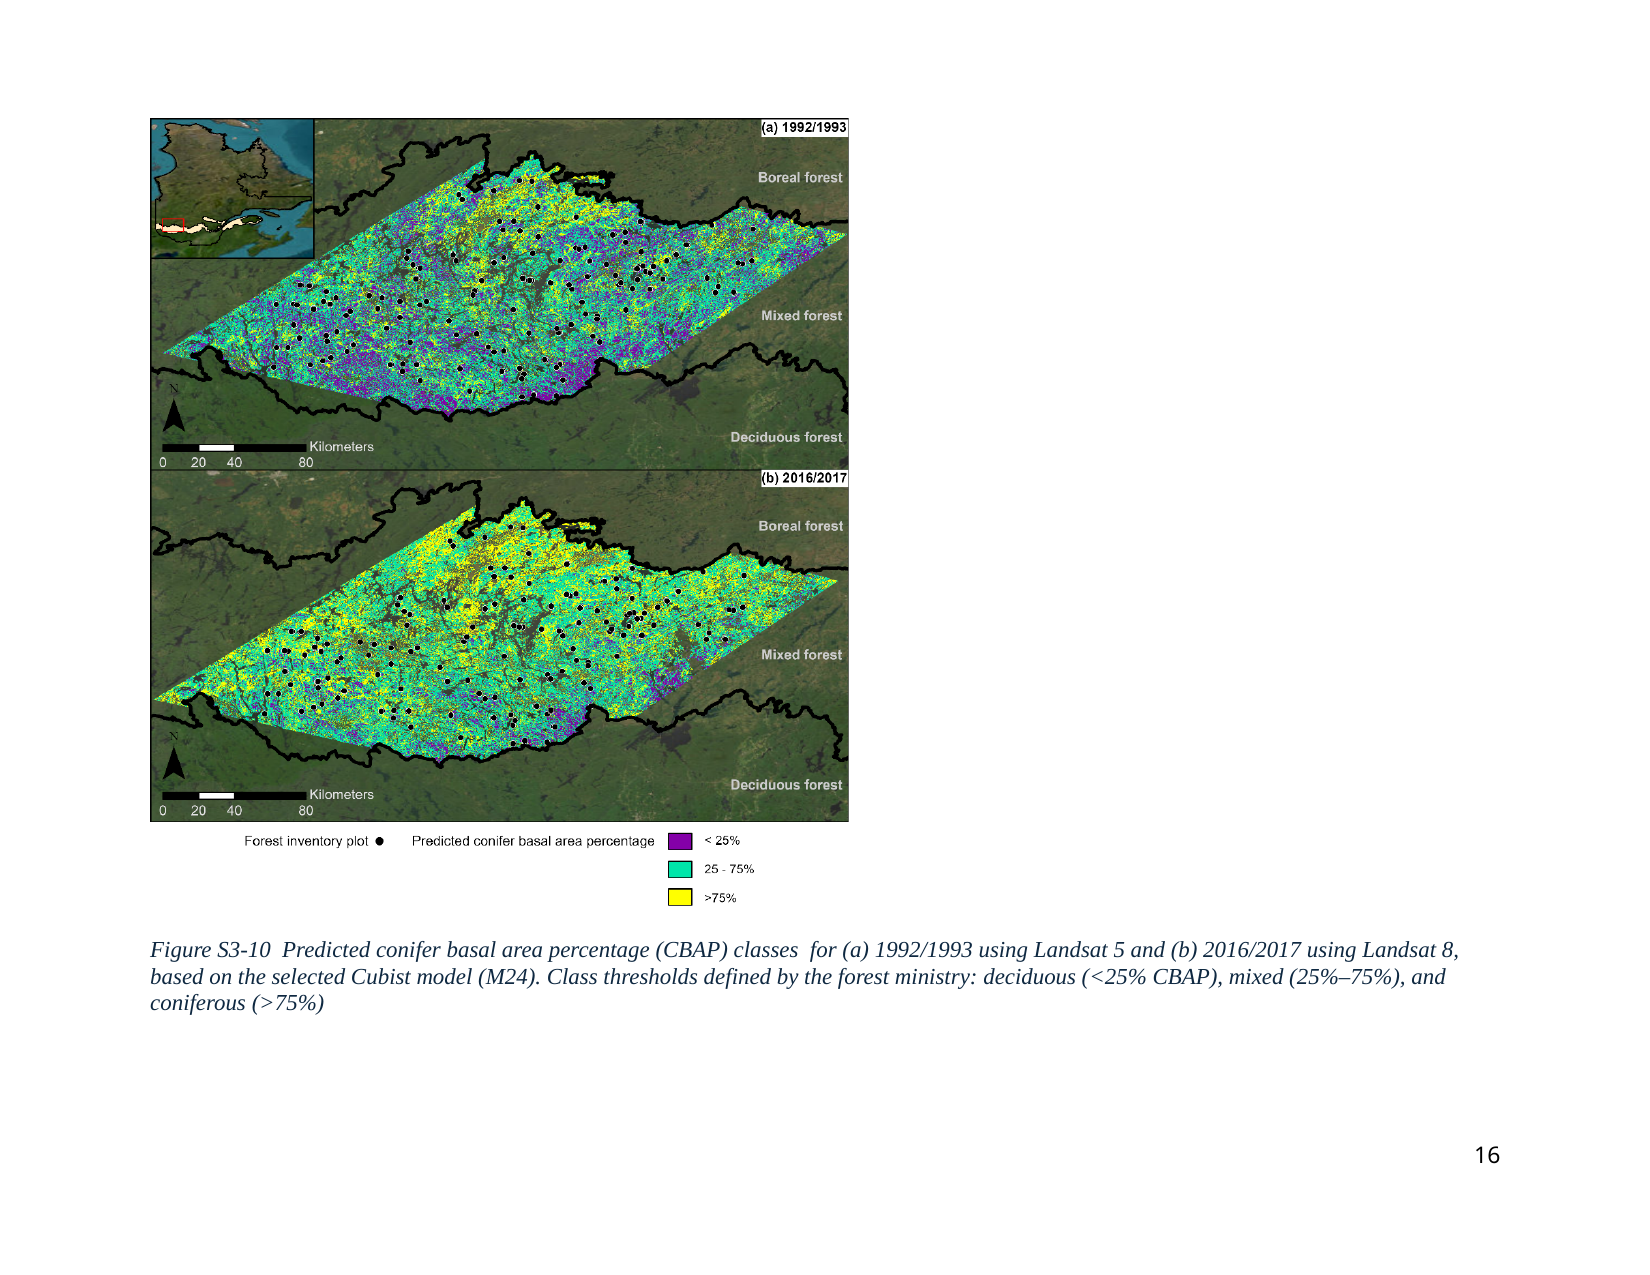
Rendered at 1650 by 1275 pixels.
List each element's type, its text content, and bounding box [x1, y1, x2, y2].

picture [150, 118, 849, 918]
text Figure S3-10 Predicted conifer basal area percentage (CBAP) classes for (a) 1992/1993 using Landsat 5 and (b) 2016/2017 using Landsat 8, based on the selected Cubist model (M24). Class thresholds defined by the forest ministry: deciduous (<25% CBAP), mixed (25%–75%), and coniferous (>75%) [150, 937, 1500, 1016]
